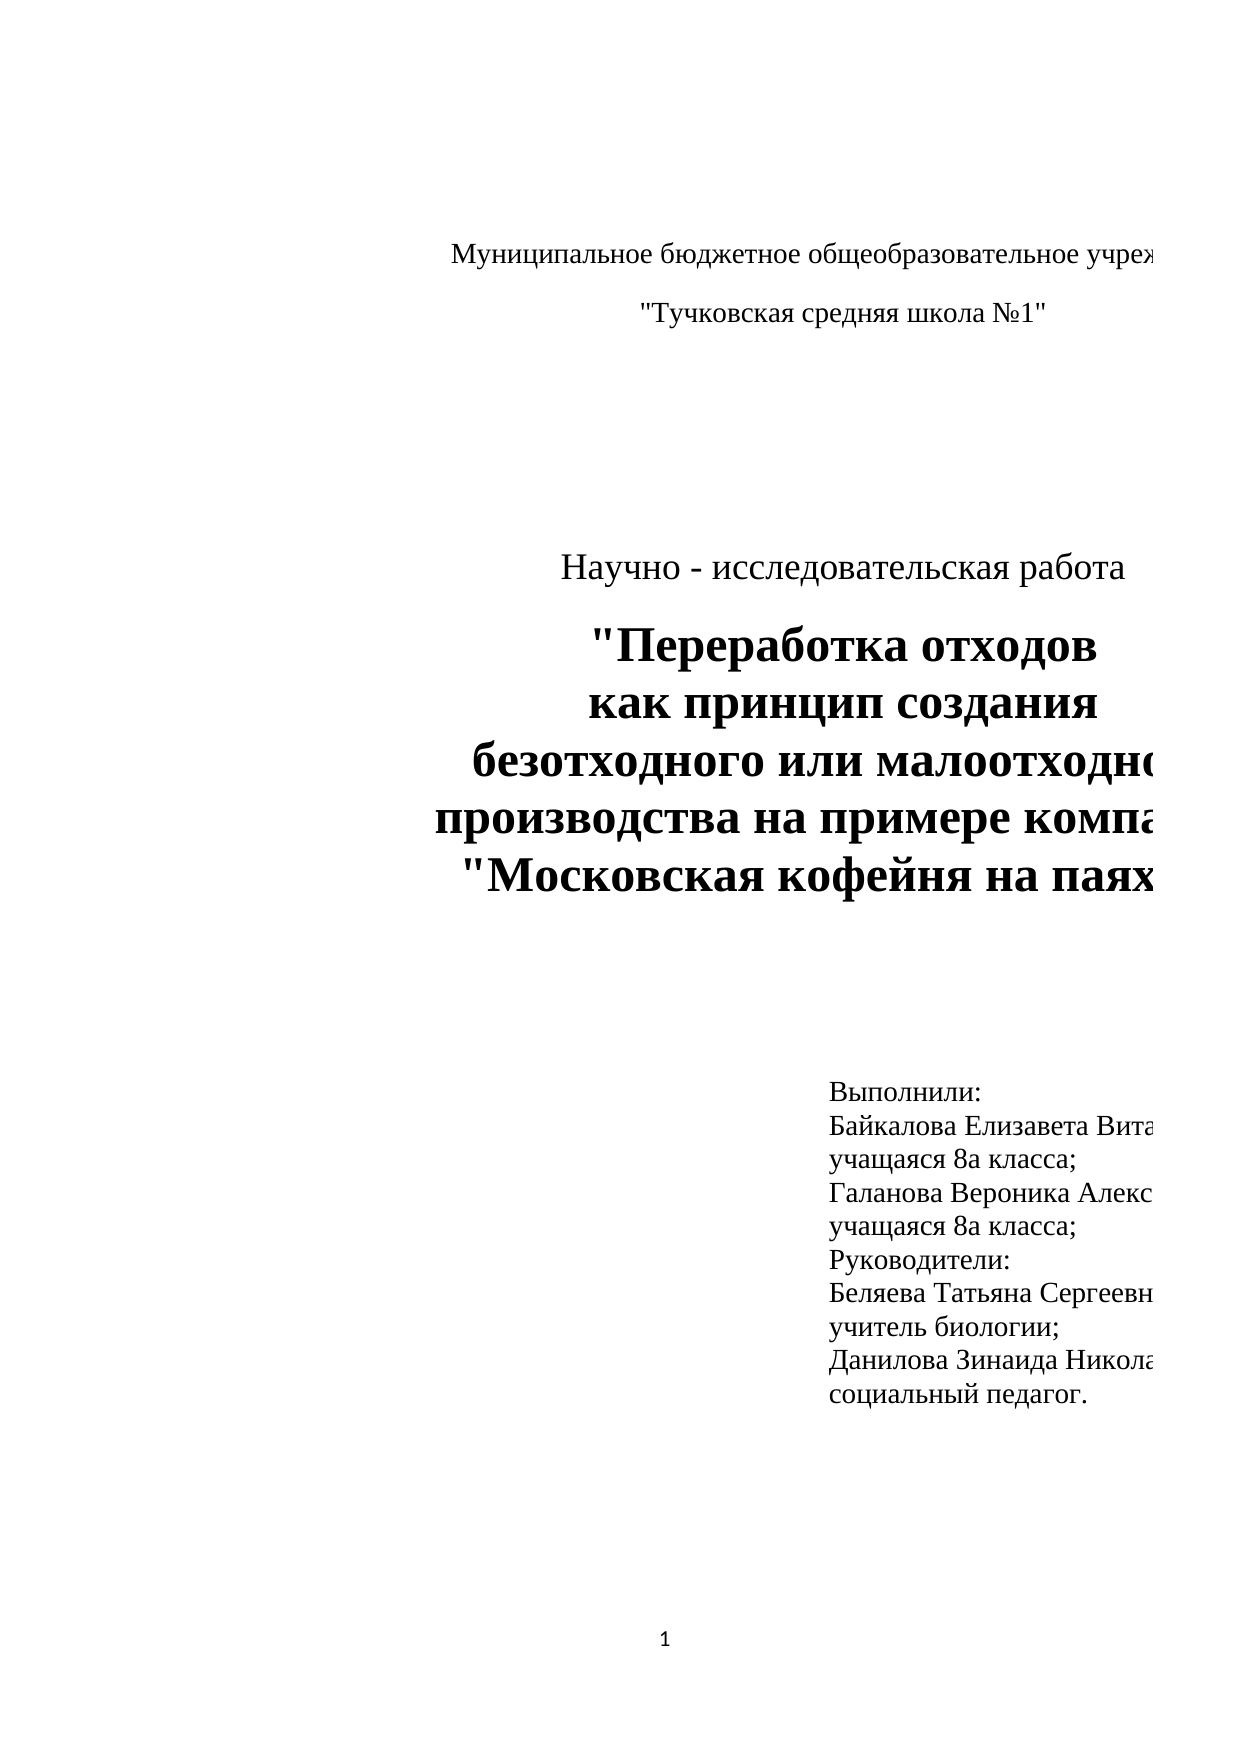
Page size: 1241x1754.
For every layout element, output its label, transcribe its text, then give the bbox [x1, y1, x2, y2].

text Содержание. [177, 118, 1152, 1624]
